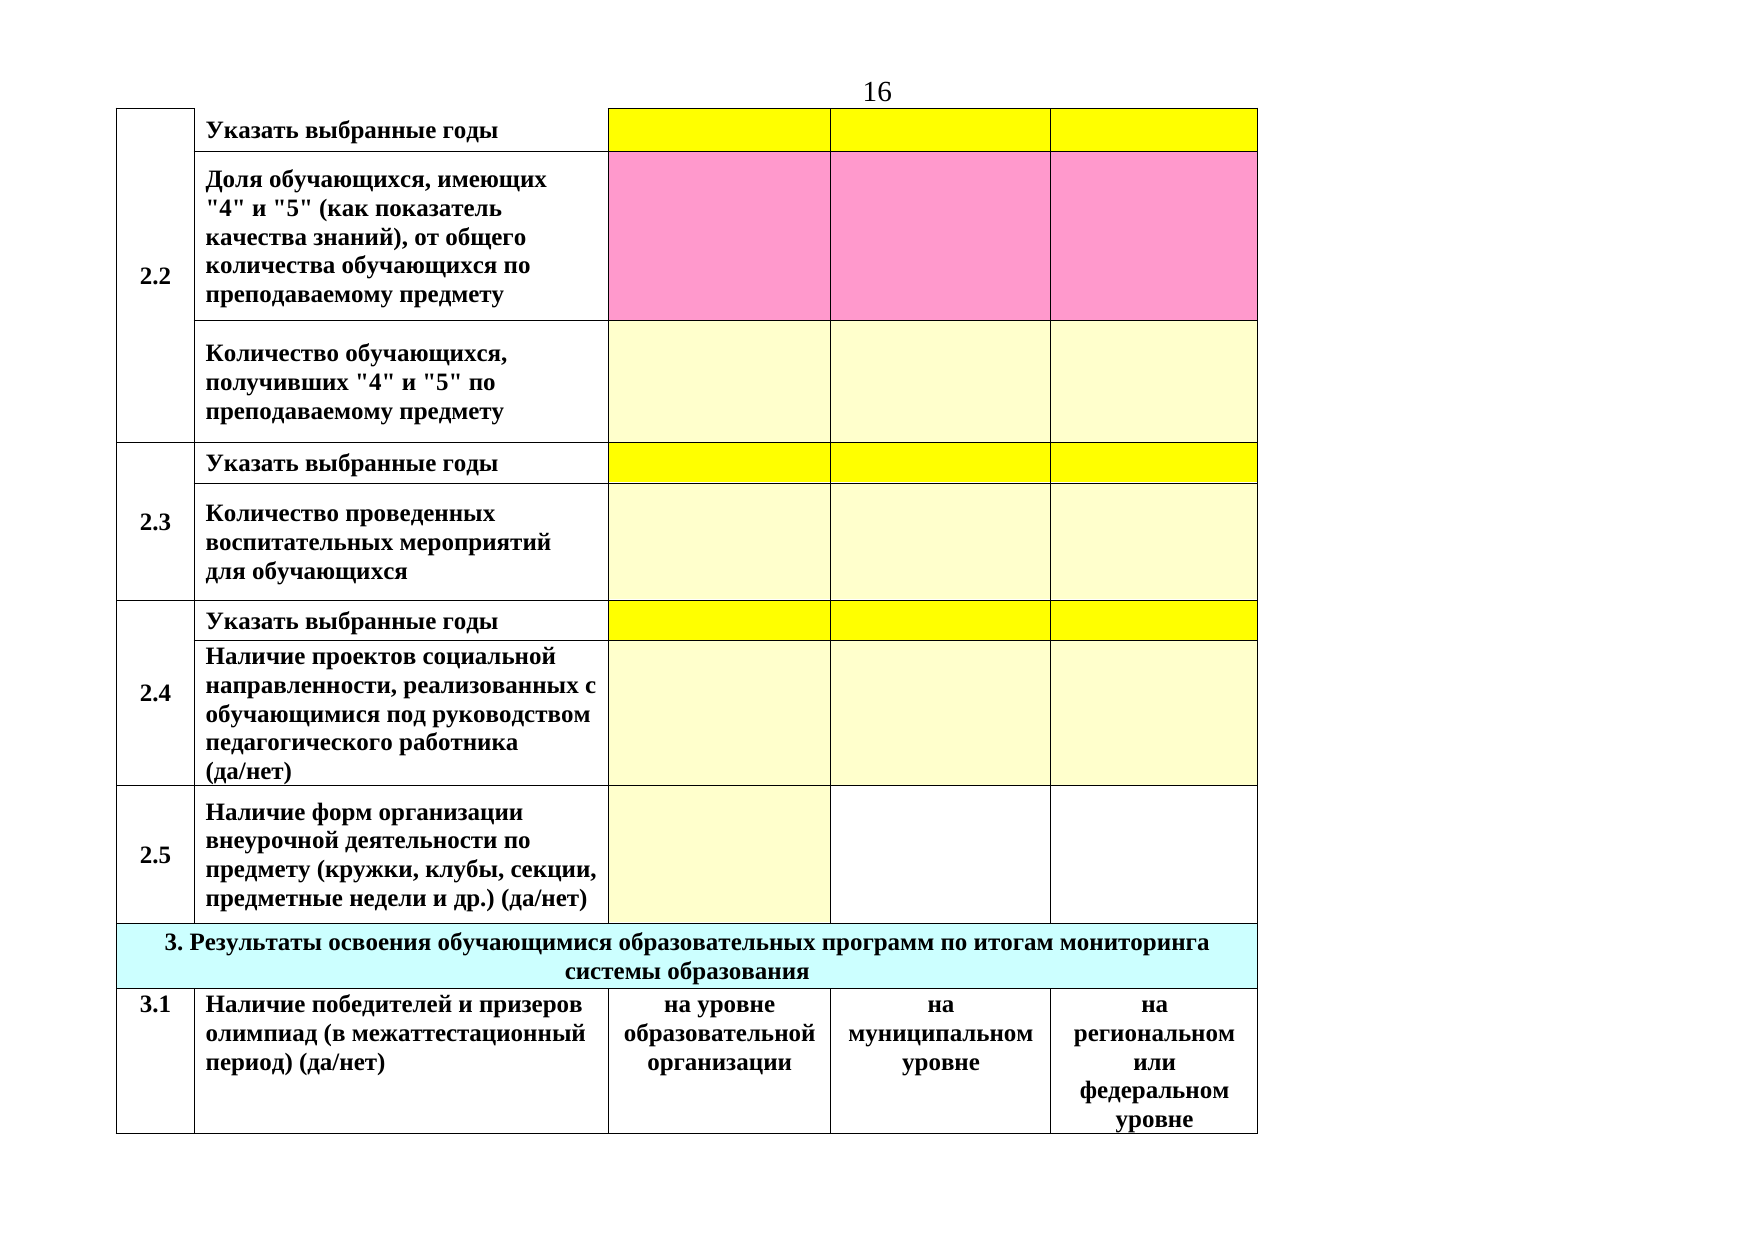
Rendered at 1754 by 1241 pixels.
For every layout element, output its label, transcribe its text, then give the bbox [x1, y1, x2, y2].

table_cell [831, 601, 1050, 640]
table_cell [609, 321, 830, 442]
table_cell [831, 443, 1050, 482]
table_cell [609, 484, 830, 599]
table_cell [609, 641, 830, 785]
table_cell [609, 786, 830, 922]
table_cell на муниципальном уровне [831, 989, 1050, 1133]
table_cell [1051, 109, 1257, 151]
table_cell Доля обучающихся, имеющих "4" и "5" (как показатель качества знаний), от общего количества обучающихся по преподаваемому предмету [195, 152, 608, 320]
table_cell [1051, 601, 1257, 640]
table_cell [1051, 321, 1257, 442]
table_cell 2.3 [117, 443, 194, 599]
table_cell Указать выбранные годы [195, 601, 608, 640]
table_cell [609, 443, 830, 482]
table_cell Количество проведенных воспитательных мероприятий для обучающихся [195, 484, 608, 599]
table_cell Указать выбранные годы [195, 443, 608, 482]
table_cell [195, 989, 608, 1133]
table_cell [831, 786, 1050, 922]
table_cell [831, 484, 1050, 599]
table_cell [831, 641, 1050, 785]
table_cell [831, 109, 1050, 151]
table_cell на региональном или федеральном уровне [1051, 989, 1257, 1133]
table_cell [1051, 152, 1257, 320]
table_cell Наличие форм организации внеурочной деятельности по предмету (кружки, клубы, секции, предметные недели и др.) (да/нет) [195, 786, 608, 922]
table_cell [609, 601, 830, 640]
table_cell 3.1 [117, 989, 194, 1133]
table_cell [1051, 786, 1257, 922]
table_cell Наличие проектов социальной направленности, реализованных с обучающимися под руководством педагогического работника (да/нет) [195, 641, 608, 785]
table_cell [1051, 641, 1257, 785]
table_cell на уровне образовательной организации [609, 989, 830, 1133]
table_cell [831, 152, 1050, 320]
table_cell 2.2 [117, 109, 194, 442]
table_cell Указать выбранные годы [195, 108, 608, 151]
table_cell 3. Результаты освоения обучающимися образовательных программ по итогам мониторинга системы образования [117, 924, 1257, 988]
table_cell [1051, 443, 1257, 482]
table_cell Количество обучающихся, получивших "4" и "5" по преподаваемому предмету [195, 321, 608, 442]
table_cell 2.4 [117, 601, 194, 785]
table_cell [1051, 484, 1257, 599]
table_cell [609, 109, 830, 151]
table_cell 2.5 [117, 786, 194, 922]
table_cell [609, 152, 830, 320]
table_cell [831, 321, 1050, 442]
